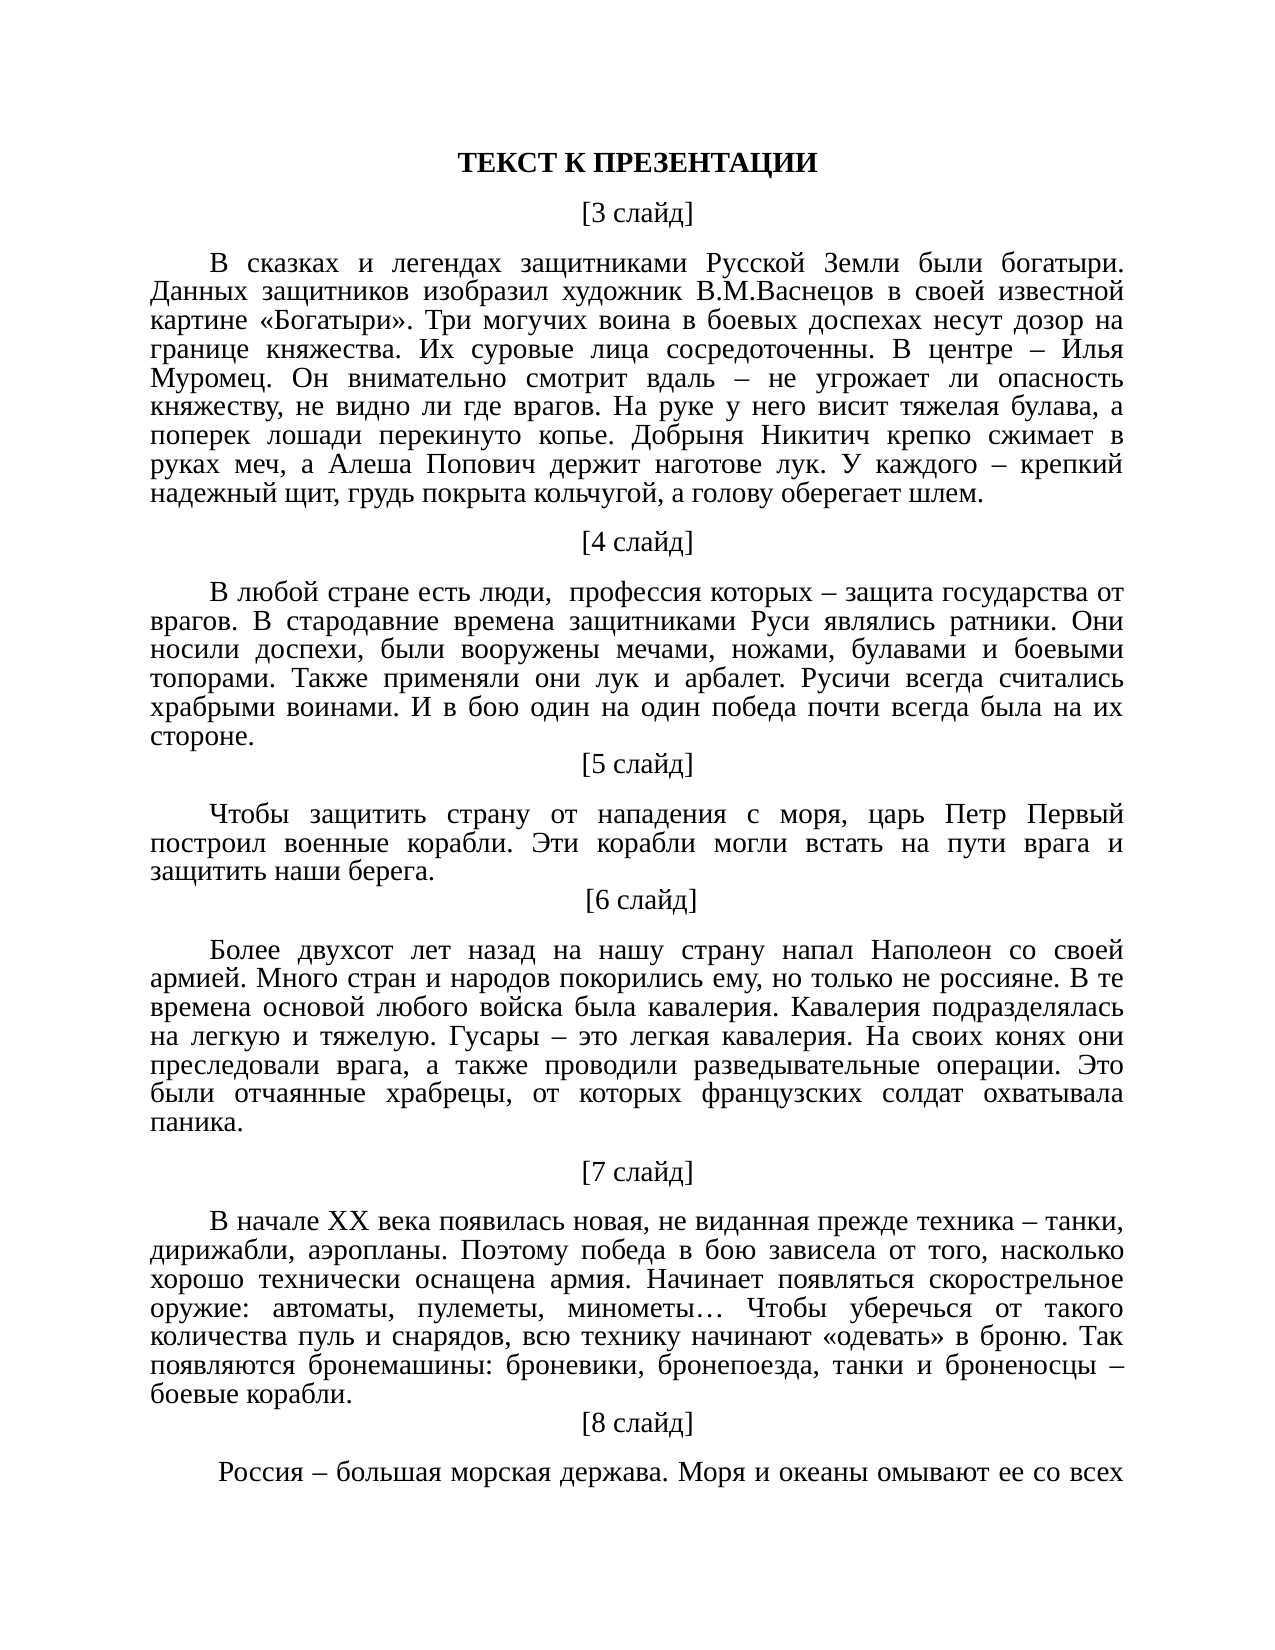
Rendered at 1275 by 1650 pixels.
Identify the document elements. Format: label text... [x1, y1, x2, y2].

text [7 слайд] [150, 1158, 1125, 1187]
text В любой стране есть люди, профессия которых – защита государства от врагов. В стародавние времена защитниками Руси являлись ратники. Они носили доспехи, были вооружены мечами, ножами, булавами и боевыми топорами. Также применяли они лук и арбалет. Русичи всегда считались храбрыми воинами. И в бою один на один победа почти всегда была на их стороне. [150, 578, 1125, 751]
text [8 слайд] [150, 1409, 1125, 1438]
text В сказках и легендах защитниками Русской Земли были богатыри. Данных защитников изобразил художник В.М.Васнецов в своей известной картине «Богатыри». Три могучих воина в боевых доспехах несут дозор на границе княжества. Их суровые лица сосредоточенны. В центре – Илья Муромец. Он внимательно смотрит вдаль – не угрожает ли опасность княжеству, не видно ли где врагов. На руке у него висит тяжелая булава, а поперек лошади перекинуто копье. Добрыня Никитич крепко сжимает в руках меч, а Алеша Попович держит наготове лук. У каждого – крепкий надежный щит, грудь покрыта кольчугой, а голову оберегает шлем. [150, 249, 1125, 508]
text [5 слайд] [150, 751, 1125, 779]
text [6 слайд] [150, 887, 1125, 915]
text [4 слайд] [150, 529, 1125, 557]
text Чтобы защитить страну от нападения с моря, царь Петр Первый построил военные корабли. Эти корабли могли встать на пути врага и защитить наши берега. [150, 800, 1125, 887]
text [150, 1459, 1125, 1487]
text [3 слайд] [150, 199, 1125, 228]
text ТЕКСТ К ПРЕЗЕНТАЦИИ [150, 150, 1125, 179]
text В начале XX века появилась новая, не виданная прежде техника – танки, дирижабли, аэропланы. Поэтому победа в бою зависела от того, насколько хорошо технически оснащена армия. Начинает появляться скорострельное оружие: автоматы, пулеметы, минометы… Чтобы уберечься от такого количества пуль и снарядов, всю технику начинают «одевать» в броню. Так появляются бронемашины: броневики, бронепоезда, танки и броненосцы – боевые корабли. [150, 1208, 1125, 1409]
text Более двухсот лет назад на нашу страну напал Наполеон со своей армией. Много стран и народов покорились ему, но только не россияне. В те времена основой любого войска была кавалерия. Кавалерия подразделялась на легкую и тяжелую. Гусары – это легкая кавалерия. На своих конях они преследовали врага, а также проводили разведывательные операции. Это были отчаянные храбрецы, от которых французских солдат охватывала паника. [150, 936, 1125, 1137]
